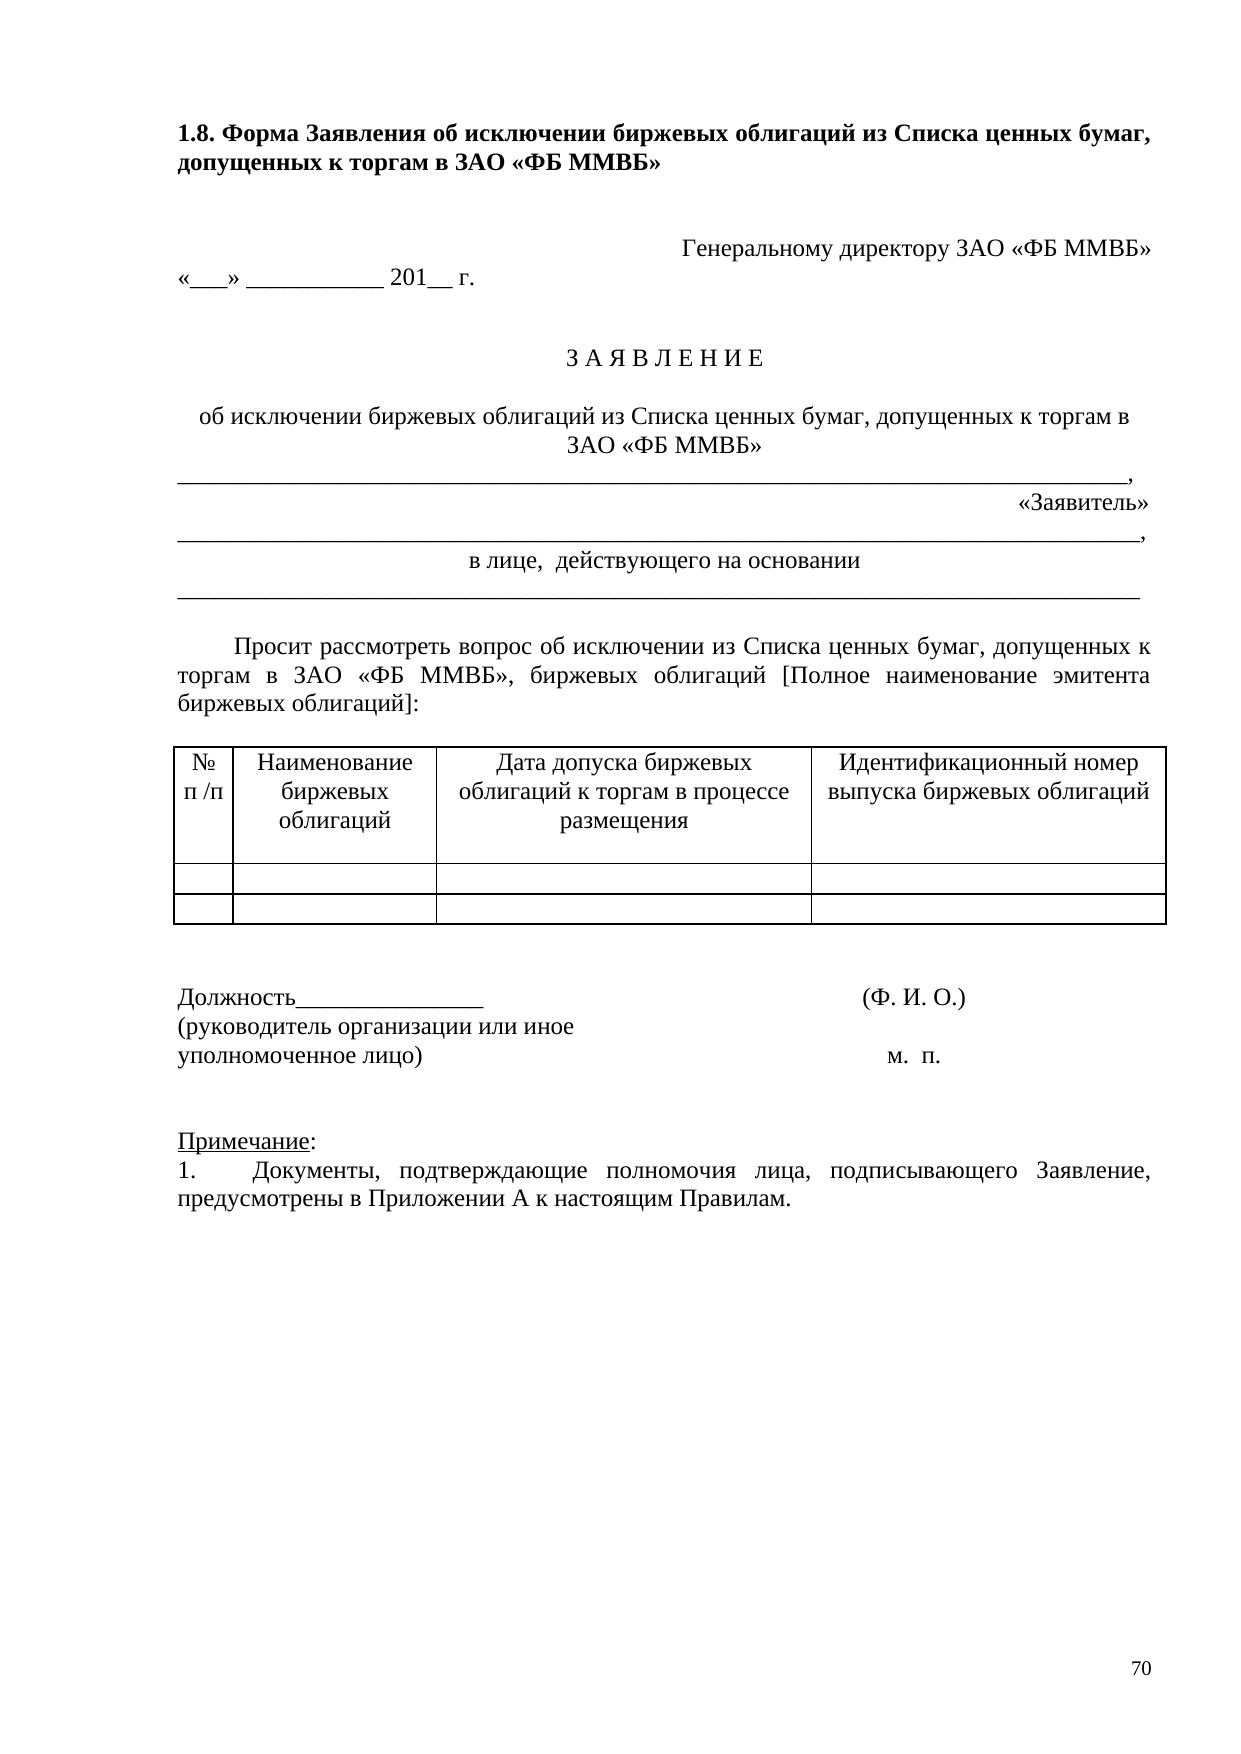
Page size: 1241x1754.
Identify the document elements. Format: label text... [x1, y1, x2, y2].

text Примечание: [177, 1126, 1152, 1155]
list Документы, подтверждающие полномочия лица, подписывающего Заявление, предусмотрены в Приложении А к настоящим Правилам. [177, 1155, 1152, 1212]
text «___» ___________ 201__ г. [177, 262, 1152, 291]
text З А Я В Л Е Н И Е [177, 343, 1152, 372]
text _____________________________________________________________________________ [177, 573, 1152, 602]
table_header № п /п [175, 748, 232, 862]
table_header Дата допуска биржевых облигаций к торгам в процессе размещения [437, 748, 811, 862]
table_header (Ф. И. О.) м. п. [665, 982, 1163, 1068]
text «Заявитель» _____________________________________________________________________________, [177, 487, 1152, 545]
table_cell [175, 895, 232, 923]
table_header Должность_______________ (руководитель организации или иное уполномоченное лицо) [166, 982, 665, 1068]
text об исключении биржевых облигаций из Списка ценных бумаг, допущенных к торгам в ЗАО «ФБ ММВБ» [177, 401, 1152, 458]
subtitle 1.8. Форма Заявления об исключении биржевых облигаций из Списка ценных бумаг, допущенных к торгам в ЗАО «ФБ ММВБ» [177, 118, 1152, 176]
table_cell [234, 895, 436, 923]
table_cell [437, 895, 811, 923]
table_cell [812, 864, 1165, 893]
table_cell [812, 895, 1165, 923]
text Просит рассмотреть вопрос об исключении из Списка ценных бумаг, допущенных к торгам в ЗАО «ФБ ММВБ», биржевых облигаций [Полное наименование эмитента биржевых облигаций]: [177, 631, 1152, 717]
table_header Идентификационный номер выпуска биржевых облигаций [812, 748, 1165, 862]
table_cell [234, 864, 436, 893]
text Генеральному директору ЗАО «ФБ ММВБ» [546, 233, 1152, 262]
text в лице, действующего на основании [177, 545, 1152, 573]
table_header Наименование биржевых облигаций [234, 748, 436, 862]
text ____________________________________________________________________________, [177, 458, 1152, 487]
table_cell [175, 864, 232, 893]
table_cell [437, 864, 811, 893]
